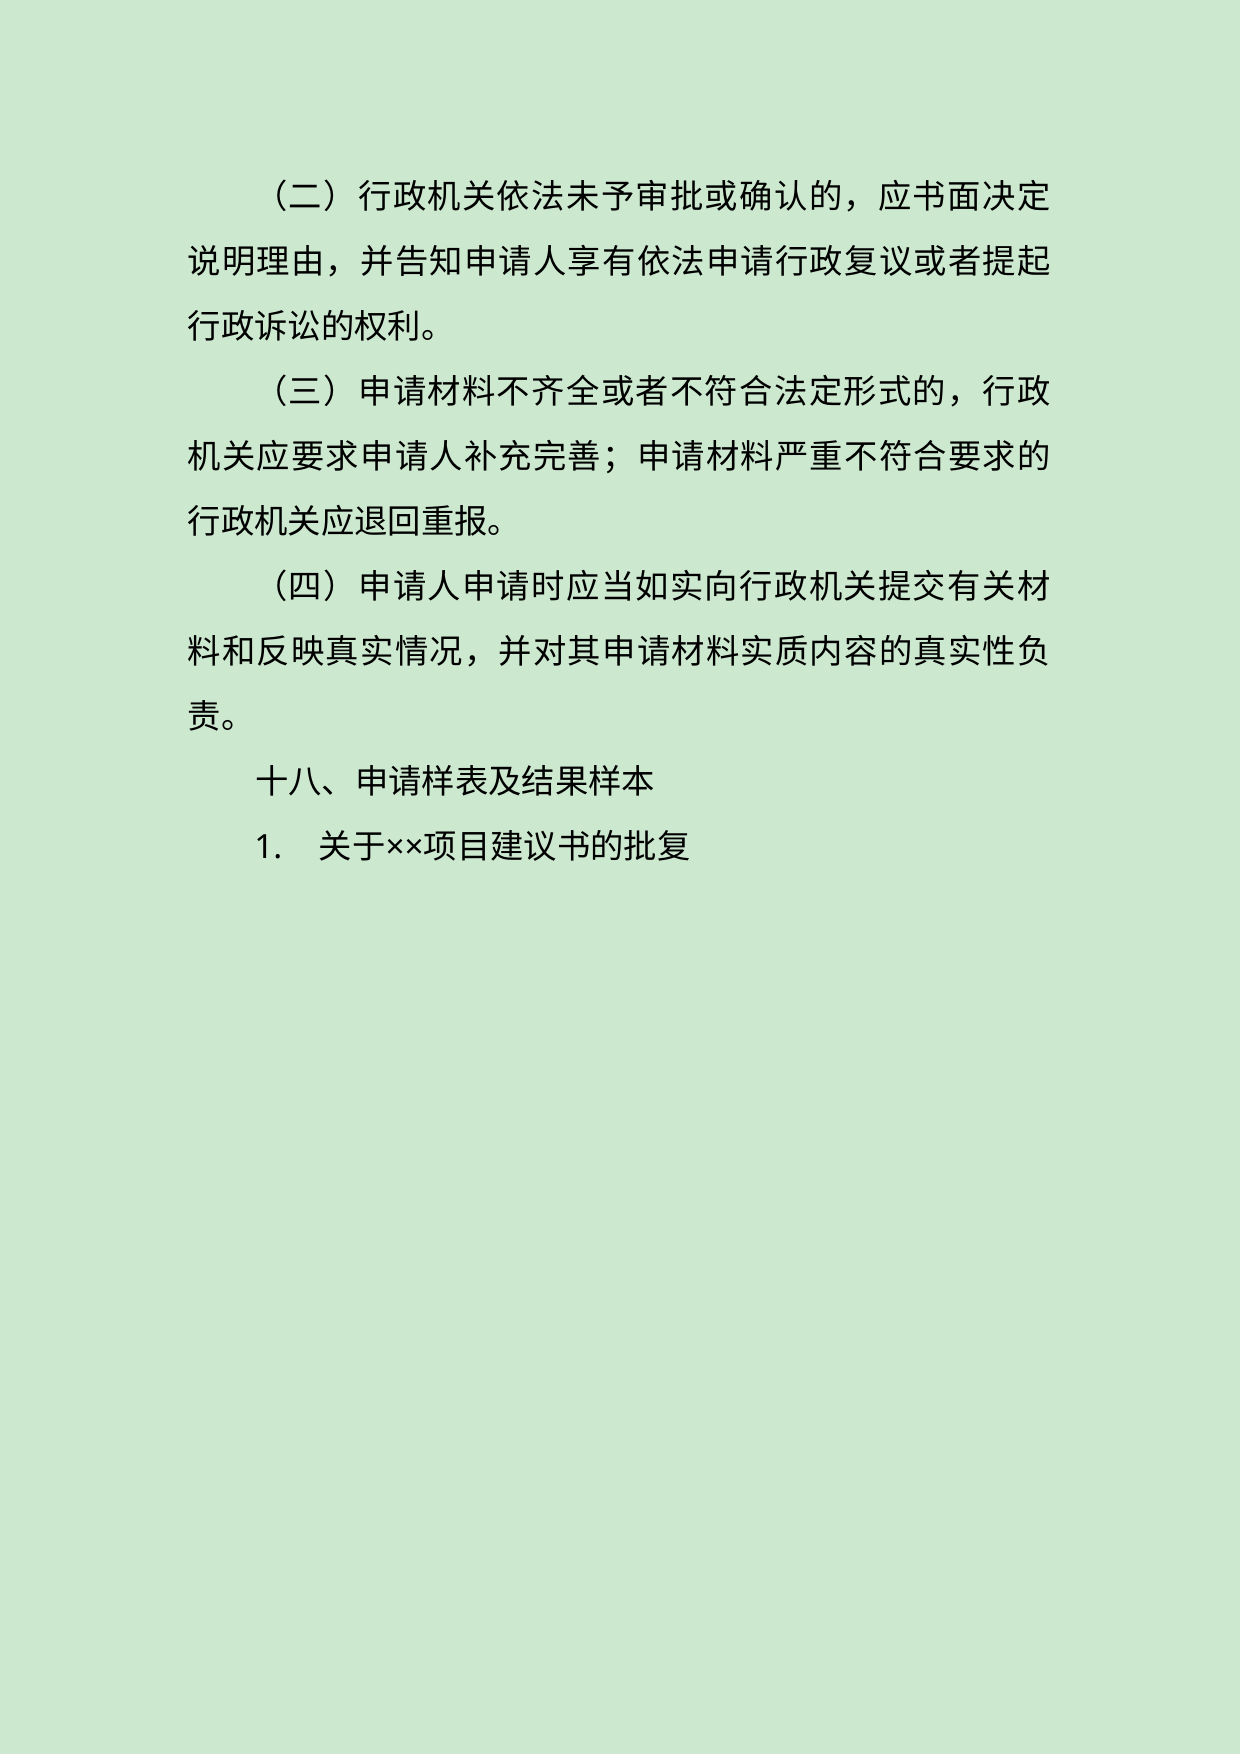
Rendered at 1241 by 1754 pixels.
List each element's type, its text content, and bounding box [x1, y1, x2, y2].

text （三）申请材料不齐全或者不符合法定形式的，行政机关应要求申请人补充完善；申请材料严重不符合要求的，行政机关应退回重报。 [187, 357, 1053, 552]
list 申请样表及结果样本 [187, 747, 1053, 812]
text （二）行政机关依法未予审批或确认的，应书面决定说明理由，并告知申请人享有依法申请行政复议或者提起行政诉讼的权利。 [187, 162, 1053, 357]
text （四）申请人申请时应当如实向行政机关提交有关材料和反映真实情况，并对其申请材料实质内容的真实性负责。 [187, 552, 1053, 747]
list 关于××项目建议书的批复 [187, 812, 1053, 877]
